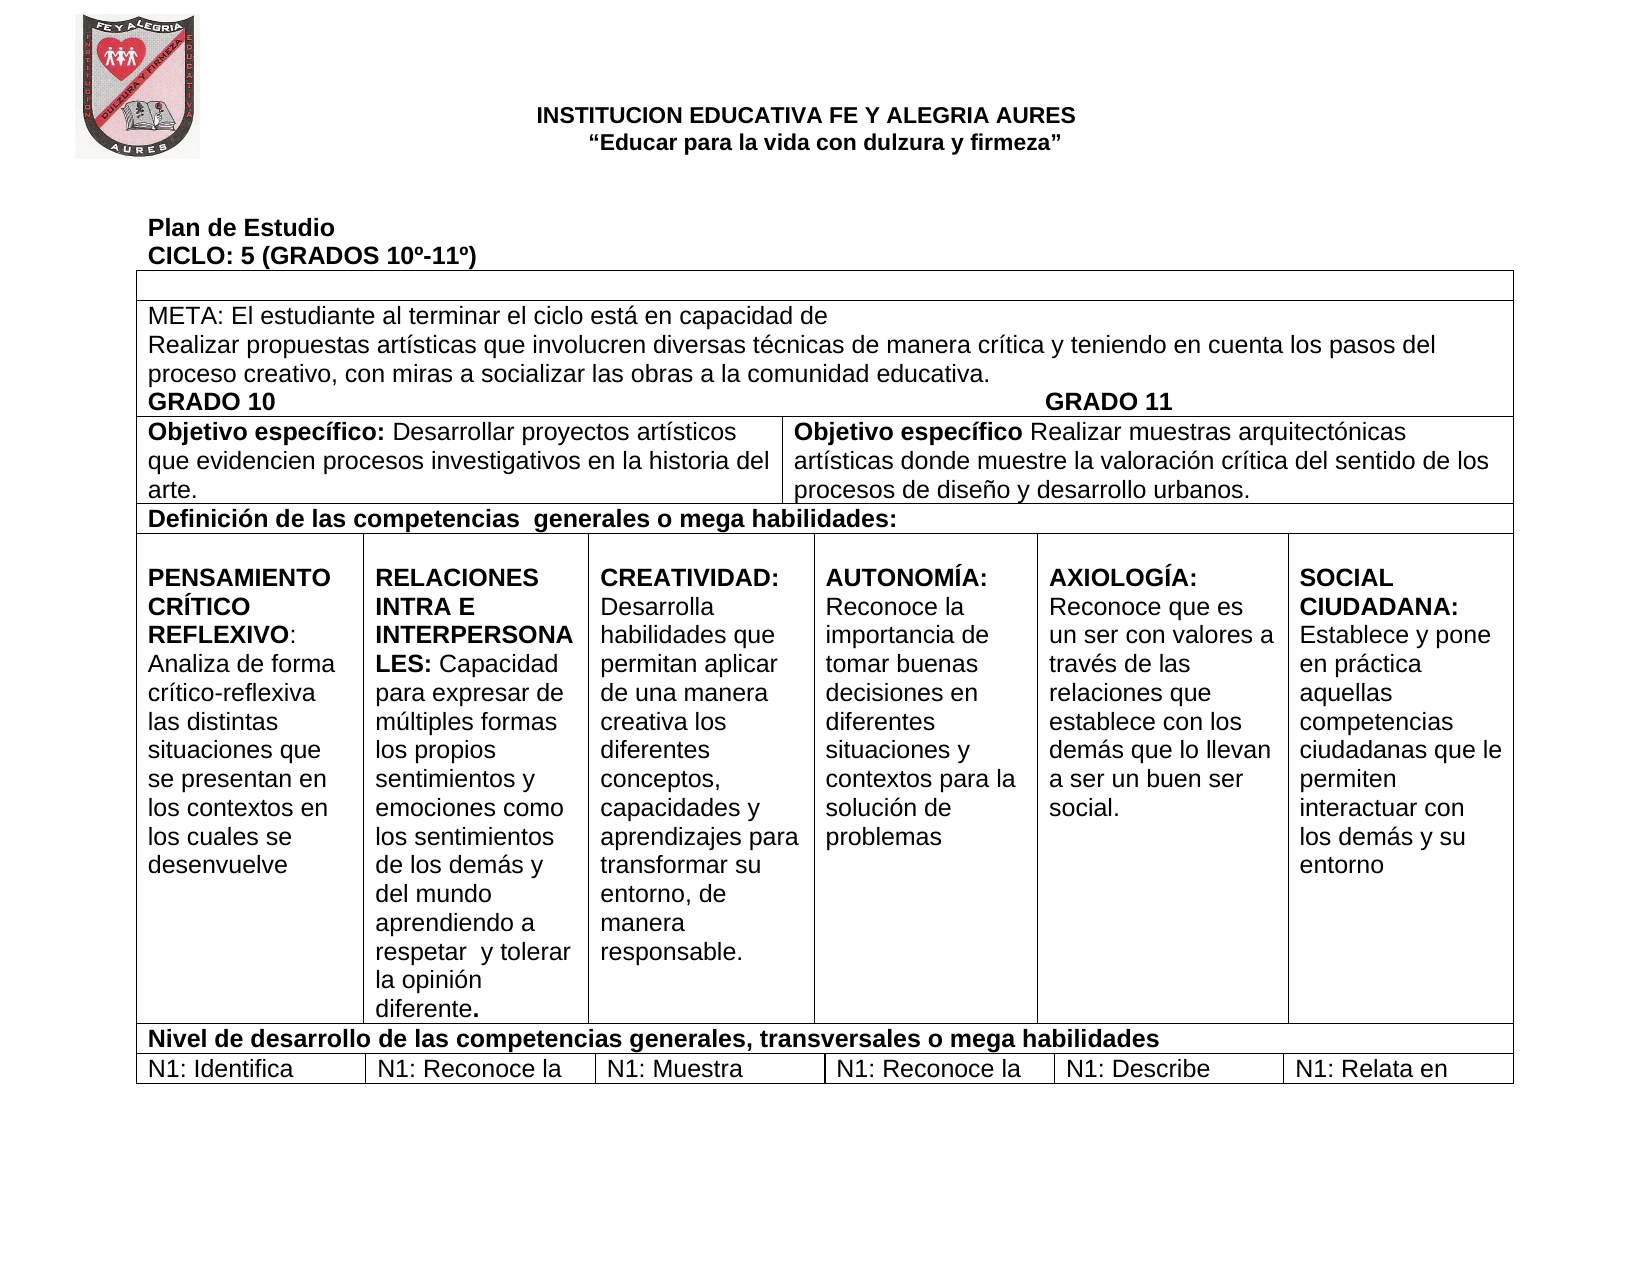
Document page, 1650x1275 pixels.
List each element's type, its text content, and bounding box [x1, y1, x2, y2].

table_cell N1: Reconoce la importancia de las relaciones intra e interpersonales respetando las diferencias. [366, 1054, 595, 1082]
table_cell META: El estudiante al terminar el ciclo está en capacidad de Realizar propuestas artísticas que involucren diversas técnicas de manera crítica y teniendo en cuenta los pasos del proceso creativo, con miras a socializar las obras a la comunidad educativa. GRADO 10 GRADO 11 [137, 301, 1513, 416]
table_cell CREATIVIDAD: Desarrolla habilidades que permitan aplicar de una manera creativa los diferentes conceptos, capacidades y aprendizajes para transformar su entorno, de manera responsable. [589, 534, 814, 1023]
table_cell Objetivo específico Realizar muestras arquitectónicas artísticas donde muestre la valoración crítica del sentido de los procesos de diseño y desarrollo urbanos. [783, 417, 1513, 503]
text Plan de Estudio [148, 213, 1502, 241]
table_cell AUTONOMÍA: Reconoce la importancia de tomar buenas decisiones en diferentes situaciones y contextos para la solución de problemas [815, 534, 1037, 1023]
table_cell PENSAMIENTO CRÍTICO REFLEXIVO: Analiza de forma crítico-reflexiva las distintas situaciones que se presentan en los contextos en los cuales se desenvuelve [137, 534, 363, 1023]
table_cell Objetivo específico: Desarrollar proyectos artísticos que evidencien procesos investigativos en la historia del arte. [137, 417, 782, 503]
table_cell Definición de las competencias generales o mega habilidades: [137, 504, 1513, 533]
table_cell RELACIONES INTRA E INTERPERSONALES: Capacidad para expresar de múltiples formas los propios sentimientos y emociones como los sentimientos de los demás y del mundo aprendiendo a respetar y tolerar la opinión diferente. [364, 534, 588, 1023]
table_cell SOCIAL CIUDADANA: Establece y pone en práctica aquellas competencias ciudadanas que le permiten interactuar con los demás y su entorno [1289, 534, 1513, 1023]
picture [75, 14, 200, 158]
table_cell N1: Muestra habilidades en el desarrollo de sus trabajos. [596, 1054, 824, 1082]
table_cell N1: Reconoce la importancia de tomar buenas decisiones en diferentes situaciones. [826, 1054, 1054, 1082]
table_cell AXIOLOGÍA: Reconoce que es un ser con valores a través de las relaciones que establece con los demás que lo llevan a ser un buen ser social. [1038, 534, 1288, 1023]
table_header [137, 271, 1513, 300]
text CICLO: 5 (GRADOS 10º-11º) [148, 241, 1502, 270]
table_cell Nivel de desarrollo de las competencias generales, transversales o mega habilidades [137, 1024, 1513, 1053]
table_cell N1: Identifica distintas situaciones que se presentan en los contextos en los cuales se desenvuelve. [137, 1054, 365, 1082]
